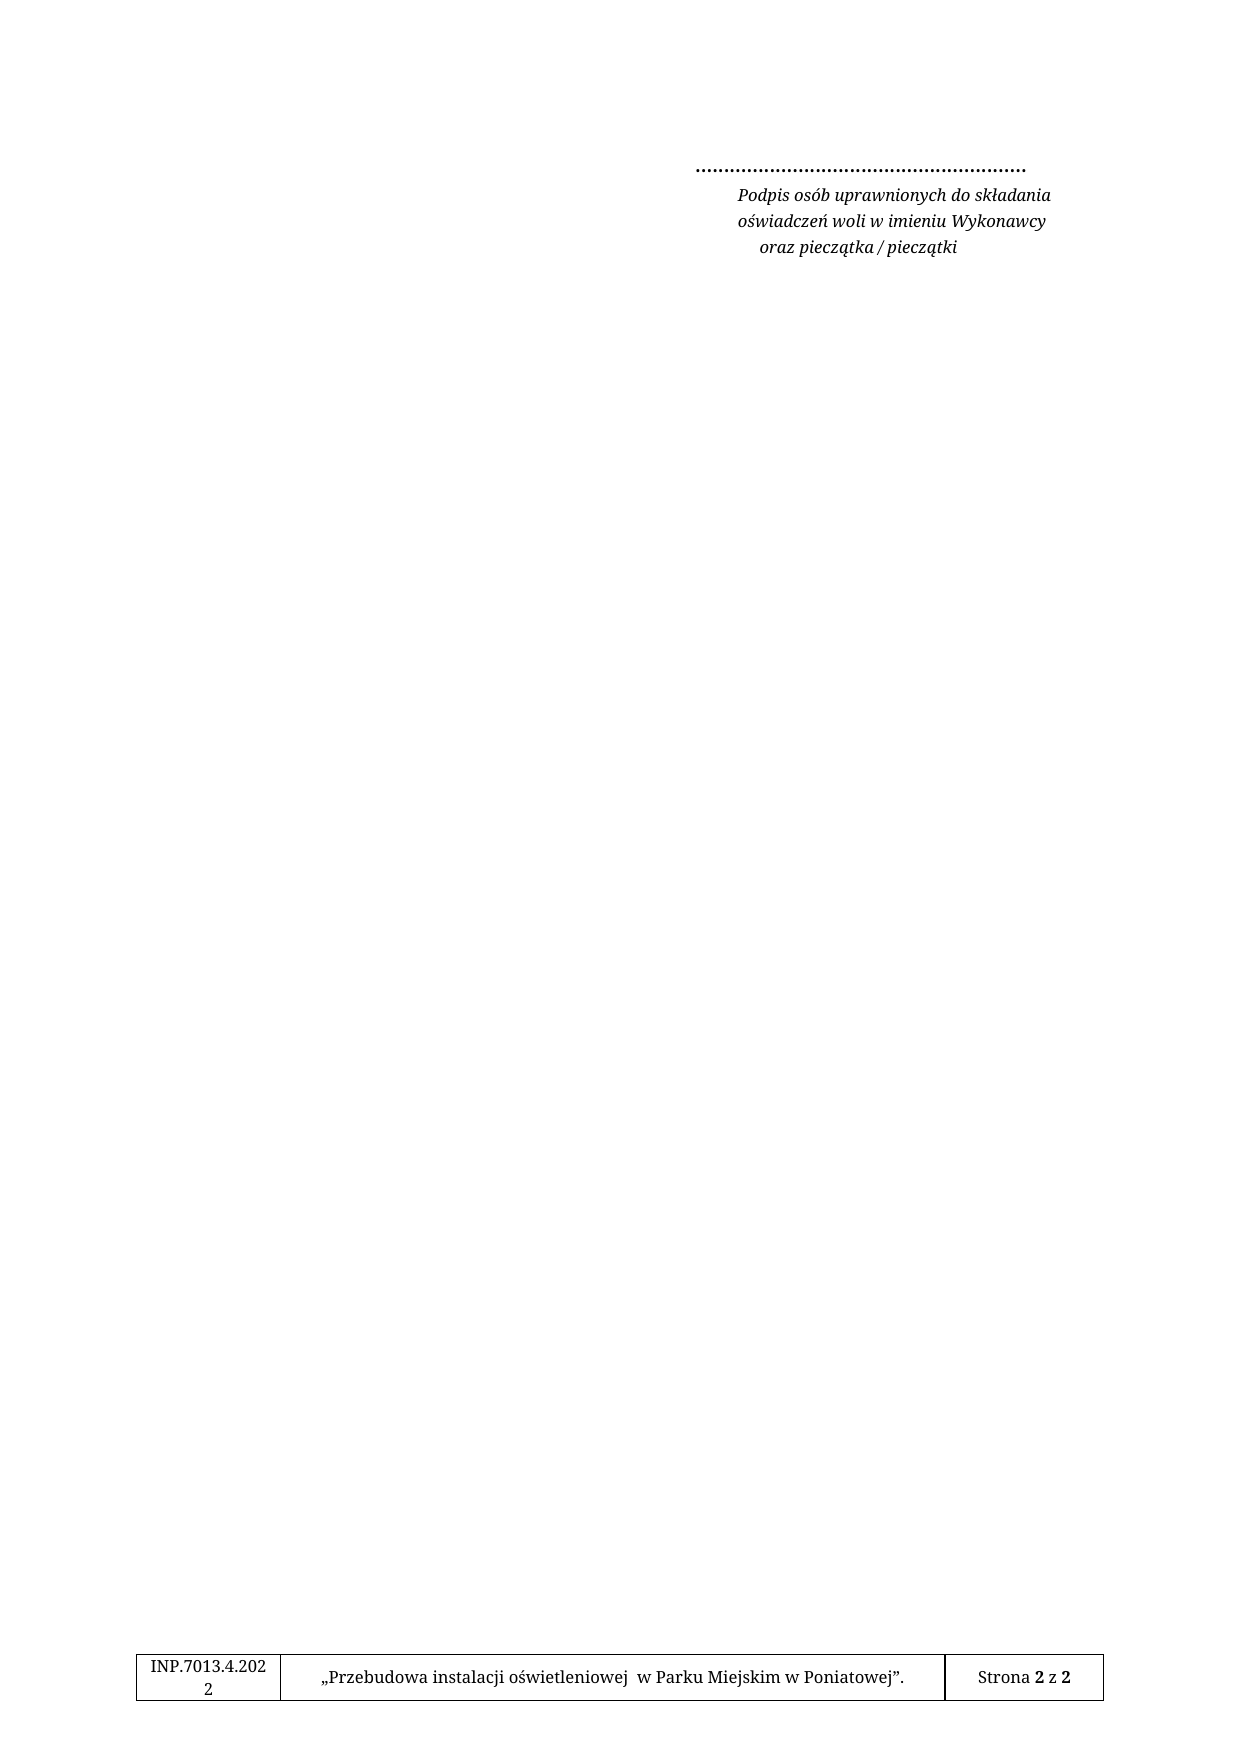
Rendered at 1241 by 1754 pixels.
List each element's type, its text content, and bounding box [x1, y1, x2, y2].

text .......................................................... [148, 148, 1093, 179]
list oraz pieczątka / pieczątki [192, 236, 1093, 258]
text oświadczeń woli w imieniu Wykonawcy [664, 209, 1093, 232]
text Podpis osób uprawnionych do składania [664, 183, 1093, 206]
